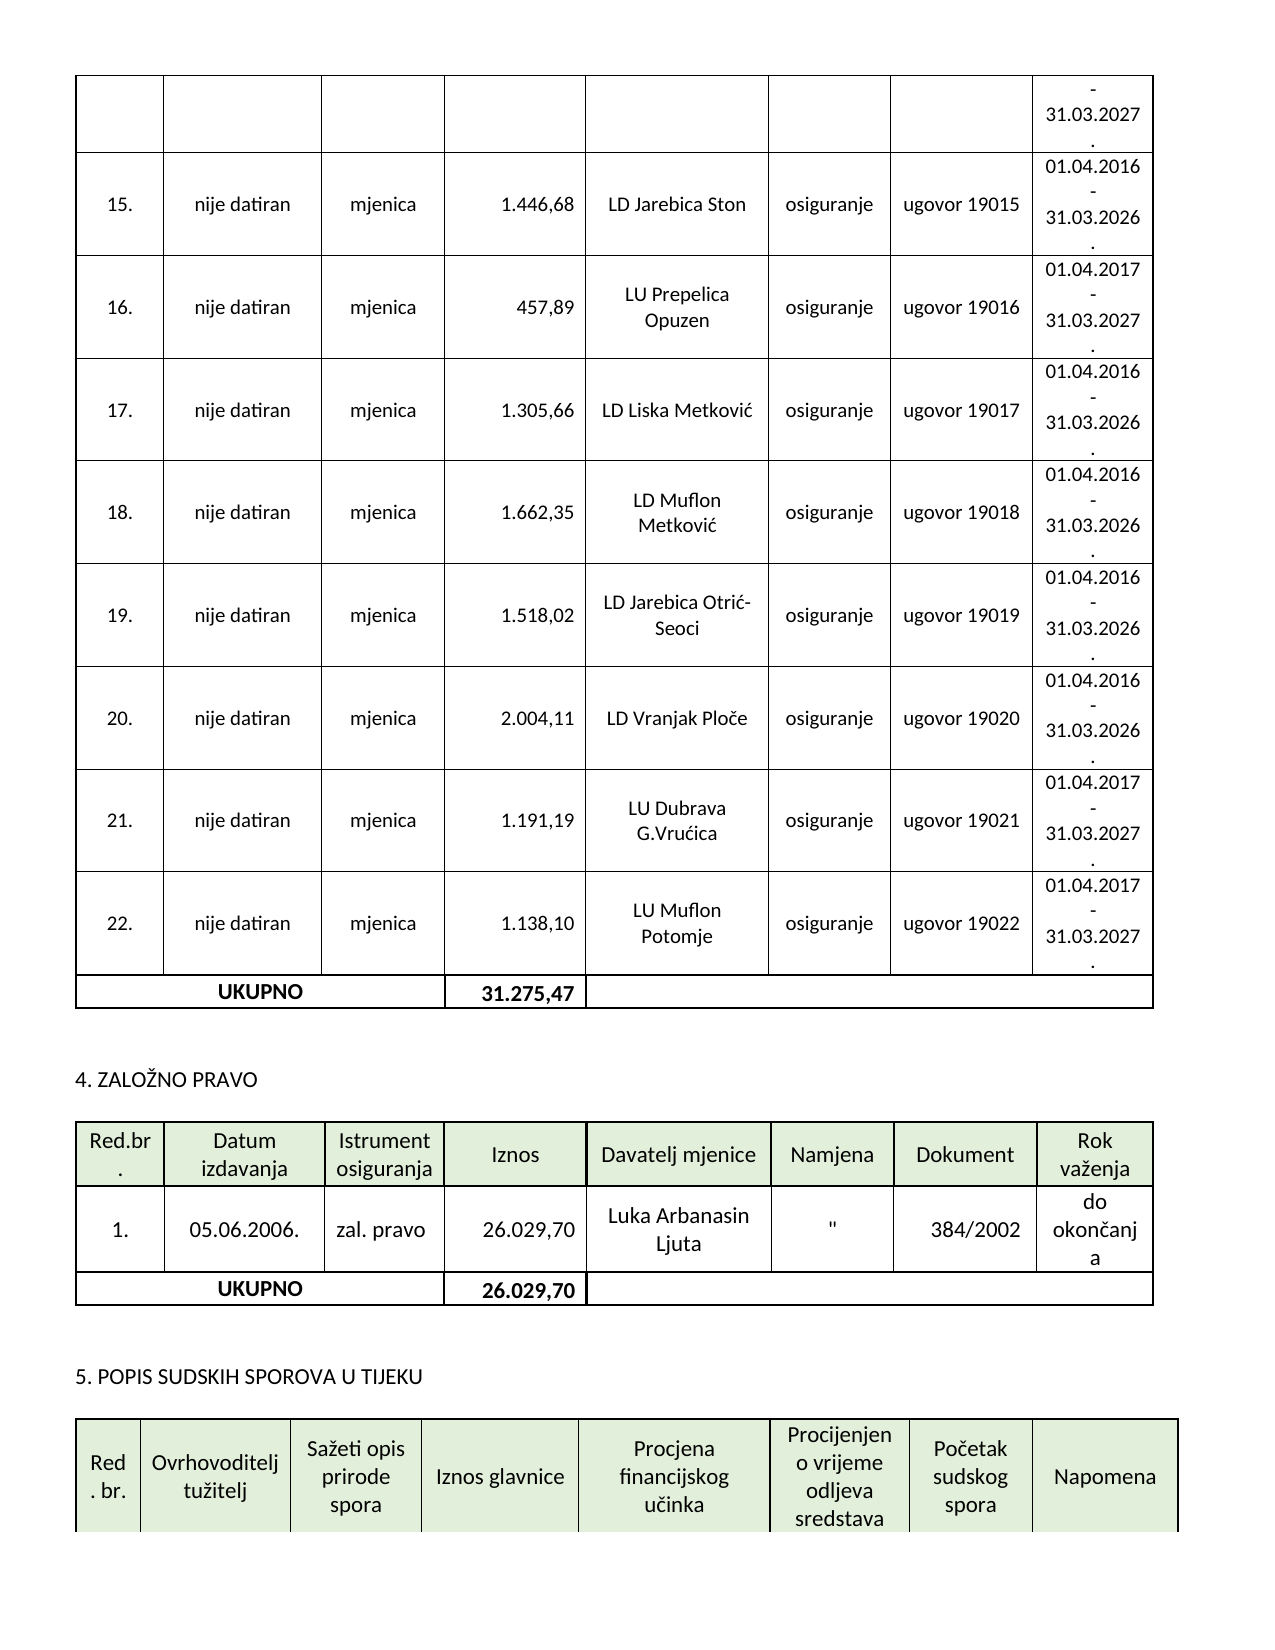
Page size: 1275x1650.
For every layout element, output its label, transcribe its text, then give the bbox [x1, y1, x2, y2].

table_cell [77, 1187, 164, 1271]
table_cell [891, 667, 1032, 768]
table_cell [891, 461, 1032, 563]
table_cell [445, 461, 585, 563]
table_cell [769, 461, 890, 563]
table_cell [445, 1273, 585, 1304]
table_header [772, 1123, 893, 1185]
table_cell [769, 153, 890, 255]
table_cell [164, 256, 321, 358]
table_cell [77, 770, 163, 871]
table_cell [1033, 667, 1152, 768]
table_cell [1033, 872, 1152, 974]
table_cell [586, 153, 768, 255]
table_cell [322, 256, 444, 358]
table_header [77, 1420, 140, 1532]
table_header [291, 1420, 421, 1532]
text 5. POPIS SUDSKIH SPOROVA U TIJEKU [75, 1362, 1200, 1390]
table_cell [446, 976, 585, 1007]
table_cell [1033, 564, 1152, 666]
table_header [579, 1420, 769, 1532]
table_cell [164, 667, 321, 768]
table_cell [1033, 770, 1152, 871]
text 4. ZALOŽNO PRAVO [75, 1065, 1200, 1093]
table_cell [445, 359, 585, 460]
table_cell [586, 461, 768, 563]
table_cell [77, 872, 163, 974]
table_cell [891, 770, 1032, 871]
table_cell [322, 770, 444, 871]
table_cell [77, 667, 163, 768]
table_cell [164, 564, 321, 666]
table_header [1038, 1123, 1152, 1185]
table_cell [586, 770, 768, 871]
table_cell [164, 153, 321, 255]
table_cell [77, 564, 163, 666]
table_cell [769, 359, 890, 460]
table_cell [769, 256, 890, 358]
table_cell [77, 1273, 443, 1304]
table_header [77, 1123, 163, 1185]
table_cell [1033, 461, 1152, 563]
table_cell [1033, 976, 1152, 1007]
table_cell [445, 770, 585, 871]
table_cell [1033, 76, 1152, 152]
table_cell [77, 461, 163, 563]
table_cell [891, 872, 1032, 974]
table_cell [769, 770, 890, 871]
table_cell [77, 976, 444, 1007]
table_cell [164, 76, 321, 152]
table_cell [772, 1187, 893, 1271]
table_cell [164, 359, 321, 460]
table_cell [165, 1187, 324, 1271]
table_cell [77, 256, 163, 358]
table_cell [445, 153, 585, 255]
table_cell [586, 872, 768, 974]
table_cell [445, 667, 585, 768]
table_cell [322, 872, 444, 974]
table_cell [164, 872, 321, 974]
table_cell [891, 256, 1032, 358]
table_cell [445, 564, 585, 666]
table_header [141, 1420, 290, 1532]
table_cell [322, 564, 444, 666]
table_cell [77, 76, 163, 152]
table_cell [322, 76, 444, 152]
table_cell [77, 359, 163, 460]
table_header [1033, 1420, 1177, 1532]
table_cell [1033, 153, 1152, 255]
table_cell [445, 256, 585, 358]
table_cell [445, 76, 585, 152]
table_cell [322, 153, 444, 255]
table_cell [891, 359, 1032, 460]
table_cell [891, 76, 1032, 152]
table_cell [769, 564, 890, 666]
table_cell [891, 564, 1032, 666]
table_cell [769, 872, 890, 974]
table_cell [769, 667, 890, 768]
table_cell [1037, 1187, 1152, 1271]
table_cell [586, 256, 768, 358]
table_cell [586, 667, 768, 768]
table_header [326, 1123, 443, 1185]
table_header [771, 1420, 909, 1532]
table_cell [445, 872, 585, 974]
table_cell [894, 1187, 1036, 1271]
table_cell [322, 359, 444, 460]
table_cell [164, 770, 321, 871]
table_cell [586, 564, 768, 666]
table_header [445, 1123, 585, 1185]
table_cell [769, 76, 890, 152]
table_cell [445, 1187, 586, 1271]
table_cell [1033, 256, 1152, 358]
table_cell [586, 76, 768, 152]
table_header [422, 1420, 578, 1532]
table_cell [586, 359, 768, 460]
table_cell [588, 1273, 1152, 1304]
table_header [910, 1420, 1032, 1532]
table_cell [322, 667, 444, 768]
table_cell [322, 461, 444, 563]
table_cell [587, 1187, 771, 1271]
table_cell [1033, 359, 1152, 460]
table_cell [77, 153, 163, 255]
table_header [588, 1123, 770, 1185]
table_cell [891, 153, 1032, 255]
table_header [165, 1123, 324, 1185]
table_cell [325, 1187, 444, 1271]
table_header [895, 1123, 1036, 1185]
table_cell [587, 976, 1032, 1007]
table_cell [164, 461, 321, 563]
